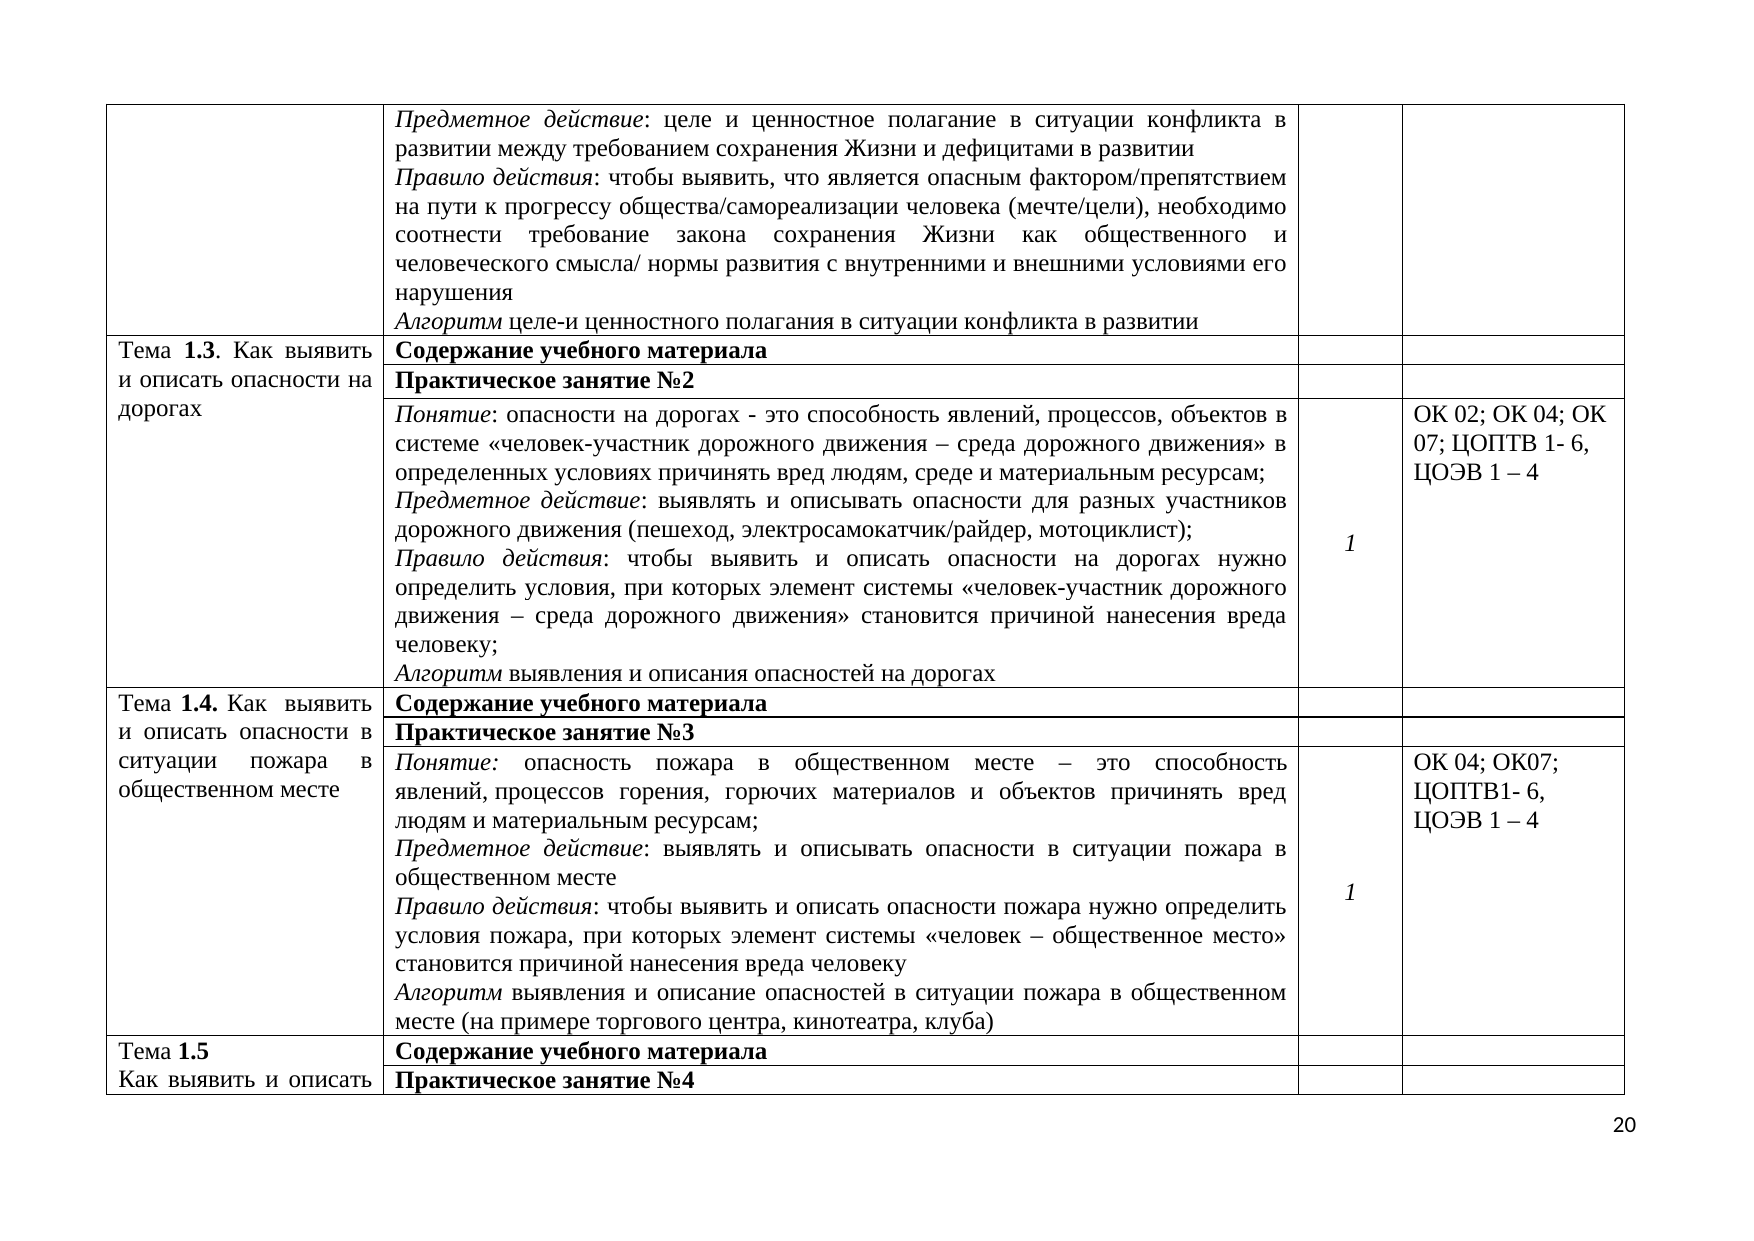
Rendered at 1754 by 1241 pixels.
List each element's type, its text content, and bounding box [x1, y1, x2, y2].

table_cell 1 [1299, 747, 1402, 1035]
table_cell Практическое занятие №2 [384, 365, 1298, 398]
table_cell Понятие: опасности на дорогах - это способность явлений, процессов, объектов в системе «человек-участник дорожного движения – среда дорожного движения» в определенных условиях причинять вред людям, среде и материальным ресурсам; Предметное действие: выявлять и описывать опасности для разных участников дорожного движения (пешеход, электросамокатчик/райдер, мотоциклист); Правило действия: чтобы выявить и описать опасности на дорогах нужно определить условия, при которых элемент системы «человек-участник дорожного движения – среда дорожного движения» становится причиной нанесения вреда человеку; Алгоритм выявления и описания опасностей на дорогах [384, 399, 1298, 687]
table_cell Содержание учебного материала [384, 336, 1298, 364]
table_cell [1403, 718, 1624, 746]
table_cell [1403, 105, 1624, 334]
table_cell Практическое занятие №4 [384, 1066, 1298, 1094]
table_cell [1403, 336, 1624, 364]
table_cell ОК 02; ОК 04; ОК 07; ЦОПТВ 1- 6, ЦОЭВ 1 – 4 [1403, 399, 1624, 687]
table_cell [1299, 1036, 1402, 1064]
table_cell ОК 04; ОК07; ЦОПТВ1- 6, ЦОЭВ 1 – 4 [1403, 747, 1624, 1035]
table_cell Практическое занятие №3 [384, 718, 1298, 746]
table_cell Содержание учебного материала [384, 688, 1298, 716]
table_cell Тема 1.4. Как выявить и описать опасности в ситуации пожара в общественном месте [107, 688, 383, 1035]
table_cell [384, 105, 1298, 334]
table_cell [1403, 365, 1624, 398]
table_cell [1299, 105, 1402, 334]
table_cell [1403, 688, 1624, 716]
table_cell [1299, 365, 1402, 398]
table_cell Содержание учебного материала [384, 1036, 1298, 1064]
table_cell [1403, 1066, 1624, 1094]
table_cell [1299, 688, 1402, 716]
table_cell Понятие: опасность пожара в общественном месте – это способность явлений, процессов горения, горючих материалов и объектов причинять вред людям и материальным ресурсам; Предметное действие: выявлять и описывать опасности в ситуации пожара в общественном месте Правило действия: чтобы выявить и описать опасности пожара нужно определить условия пожара, при которых элемент системы «человек – общественное место» становится причиной нанесения вреда человеку Алгоритм выявления и описание опасностей в ситуации пожара в общественном месте (на примере торгового центра, кинотеатра, клуба) [384, 747, 1298, 1035]
table_cell 1 [1299, 399, 1402, 687]
table_cell [1403, 1036, 1624, 1064]
table_cell [1299, 718, 1402, 746]
table_cell Тема 1.3. Как выявить и описать опасности на дорогах [107, 336, 383, 687]
table_cell Тема 1.5 Как выявить и описать опасности в ситуации захвата заложников в общественном месте (ЧС) [107, 1036, 383, 1094]
table_cell [1299, 1066, 1402, 1094]
table_cell [1299, 336, 1402, 364]
